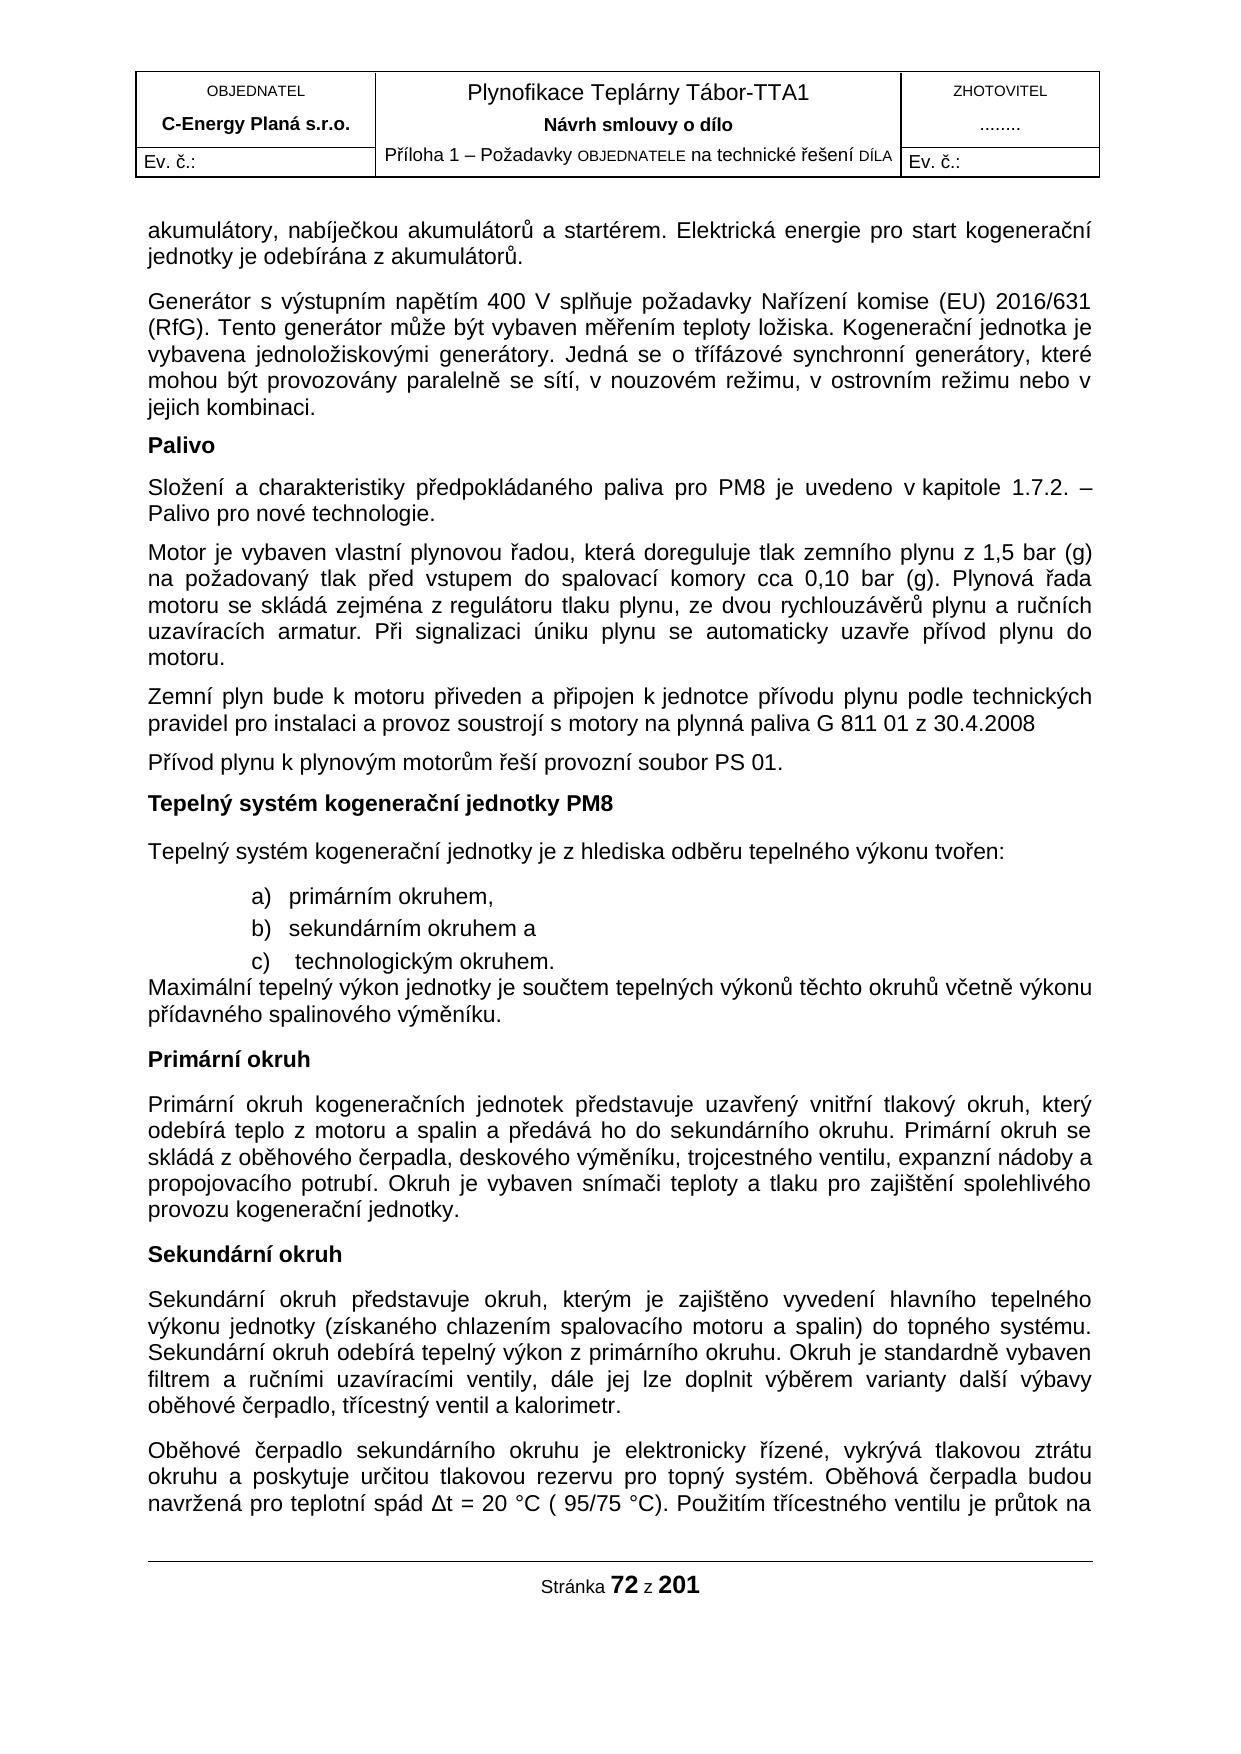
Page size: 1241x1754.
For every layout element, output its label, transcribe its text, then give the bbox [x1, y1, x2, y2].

text Primární okruh [148, 1046, 1093, 1072]
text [148, 1437, 1093, 1516]
list sekundárním okruhem a [251, 915, 1093, 942]
text Primární okruh kogeneračních jednotek představuje uzavřený vnitřní tlakový okruh, který odebírá teplo z motoru a spalin a předává ho do sekundárního okruhu. Primární okruh se skládá z oběhového čerpadla, deskového výměníku, trojcestného ventilu, expanzní nádoby a propojovacího potrubí. Okruh je vybaven snímači teploty a tlaku pro zajištění spolehlivého provozu kogenerační jednotky. [148, 1091, 1093, 1223]
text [148, 217, 1093, 269]
text Generátor s výstupním napětím 400 V splňuje požadavky Nařízení komise (EU) 2016/631 (RfG). Tento generátor může být vybaven měřením teploty ložiska. Kogenerační jednotka je vybavena jednoložiskovými generátory. Jedná se o třífázové synchronní generátory, které mohou být provozovány paralelně se sítí, v nouzovém režimu, v ostrovním režimu nebo v jejich kombinaci. [148, 288, 1093, 420]
list primárním okruhem, [251, 883, 1093, 909]
text Sekundární okruh [148, 1241, 1093, 1268]
text Sekundární okruh představuje okruh, kterým je zajištěno vyvedení hlavního tepelného výkonu jednotky (získaného chlazením spalovacího motoru a spalin) do topného systému. Sekundární okruh odebírá tepelný výkon z primárního okruhu. Okruh je standardně vybaven filtrem a ručními uzavíracími ventily, dále jej lze doplnit výběrem varianty další výbavy oběhové čerpadlo, třícestný ventil a kalorimetr. [148, 1286, 1093, 1418]
text Tepelný systém kogenerační jednotky PM8 [148, 790, 1093, 816]
text Složení a charakteristiky předpokládaného paliva pro PM8 je uvedeno v kapitole 1.7.2. – Palivo pro nové technologie. [148, 474, 1093, 526]
list technologickým okruhem. [251, 948, 1093, 974]
text Tepelný systém kogenerační jednotky je z hlediska odběru tepelného výkonu tvořen: [148, 838, 1093, 864]
text Maximální tepelný výkon jednotky je součtem tepelných výkonů těchto okruhů včetně výkonu přídavného spalinového výměníku. [148, 974, 1093, 1027]
text Motor je vybaven vlastní plynovou řadou, která doreguluje tlak zemního plynu z 1,5 bar (g) na požadovaný tlak před vstupem do spalovací komory cca 0,10 bar (g). Plynová řada motoru se skládá zejména z regulátoru tlaku plynu, ze dvou rychlouzávěrů plynu a ručních uzavíracích armatur. Při signalizaci úniku plynu se automaticky uzavře přívod plynu do motoru. [148, 539, 1093, 671]
text Přívod plynu k plynovým motorům řeší provozní soubor PS 01. [148, 748, 1093, 775]
text Zemní plyn bude k motoru přiveden a připojen k jednotce přívodu plynu podle technických pravidel pro instalaci a provoz soustrojí s motory na plynná paliva G 811 01 z 30.4.2008 [148, 683, 1093, 736]
text Palivo [148, 432, 1093, 459]
